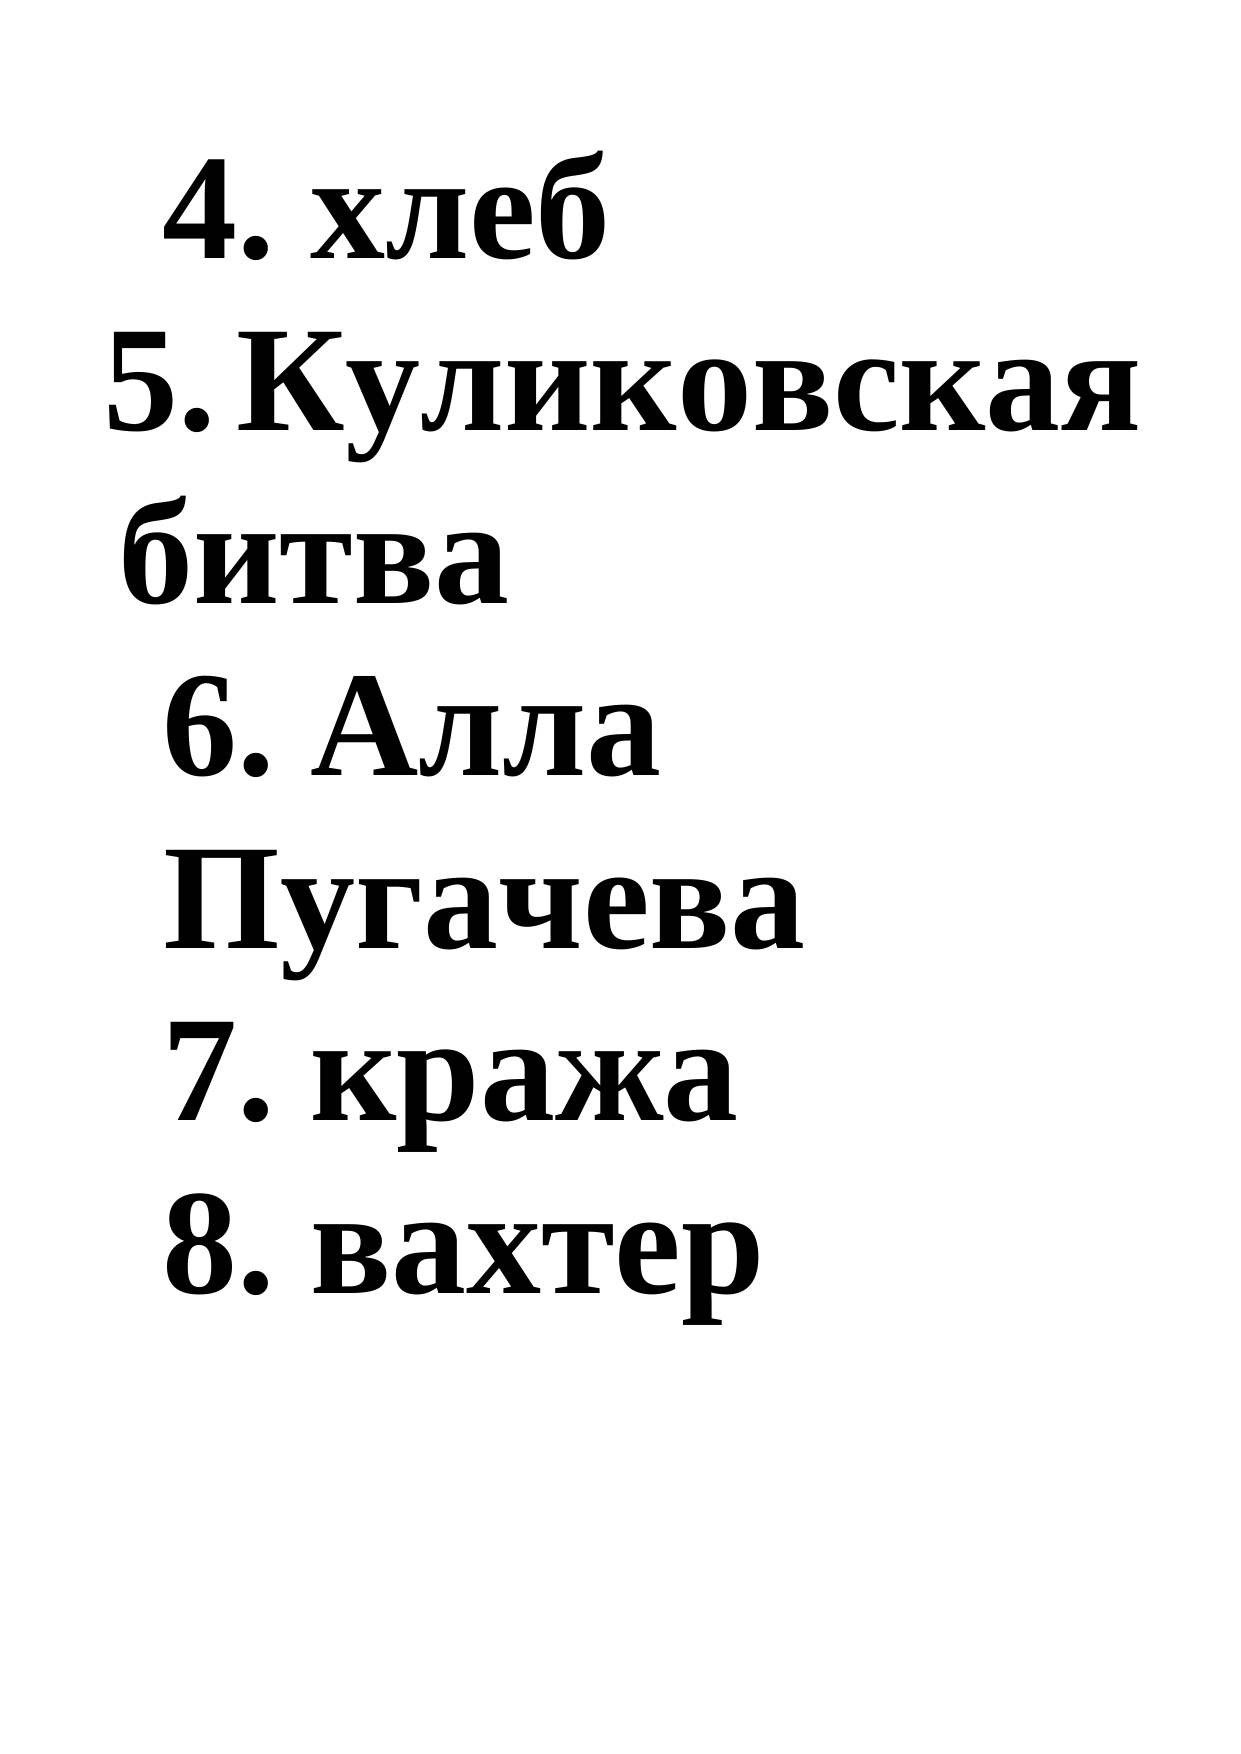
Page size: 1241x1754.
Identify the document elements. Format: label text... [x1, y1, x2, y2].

list Куликовская битва [103, 291, 1152, 636]
list кража [162, 981, 1152, 1153]
list вахтер [162, 1153, 1152, 1326]
list Алла Пугачева [162, 636, 1152, 981]
list хлеб [162, 118, 1152, 291]
